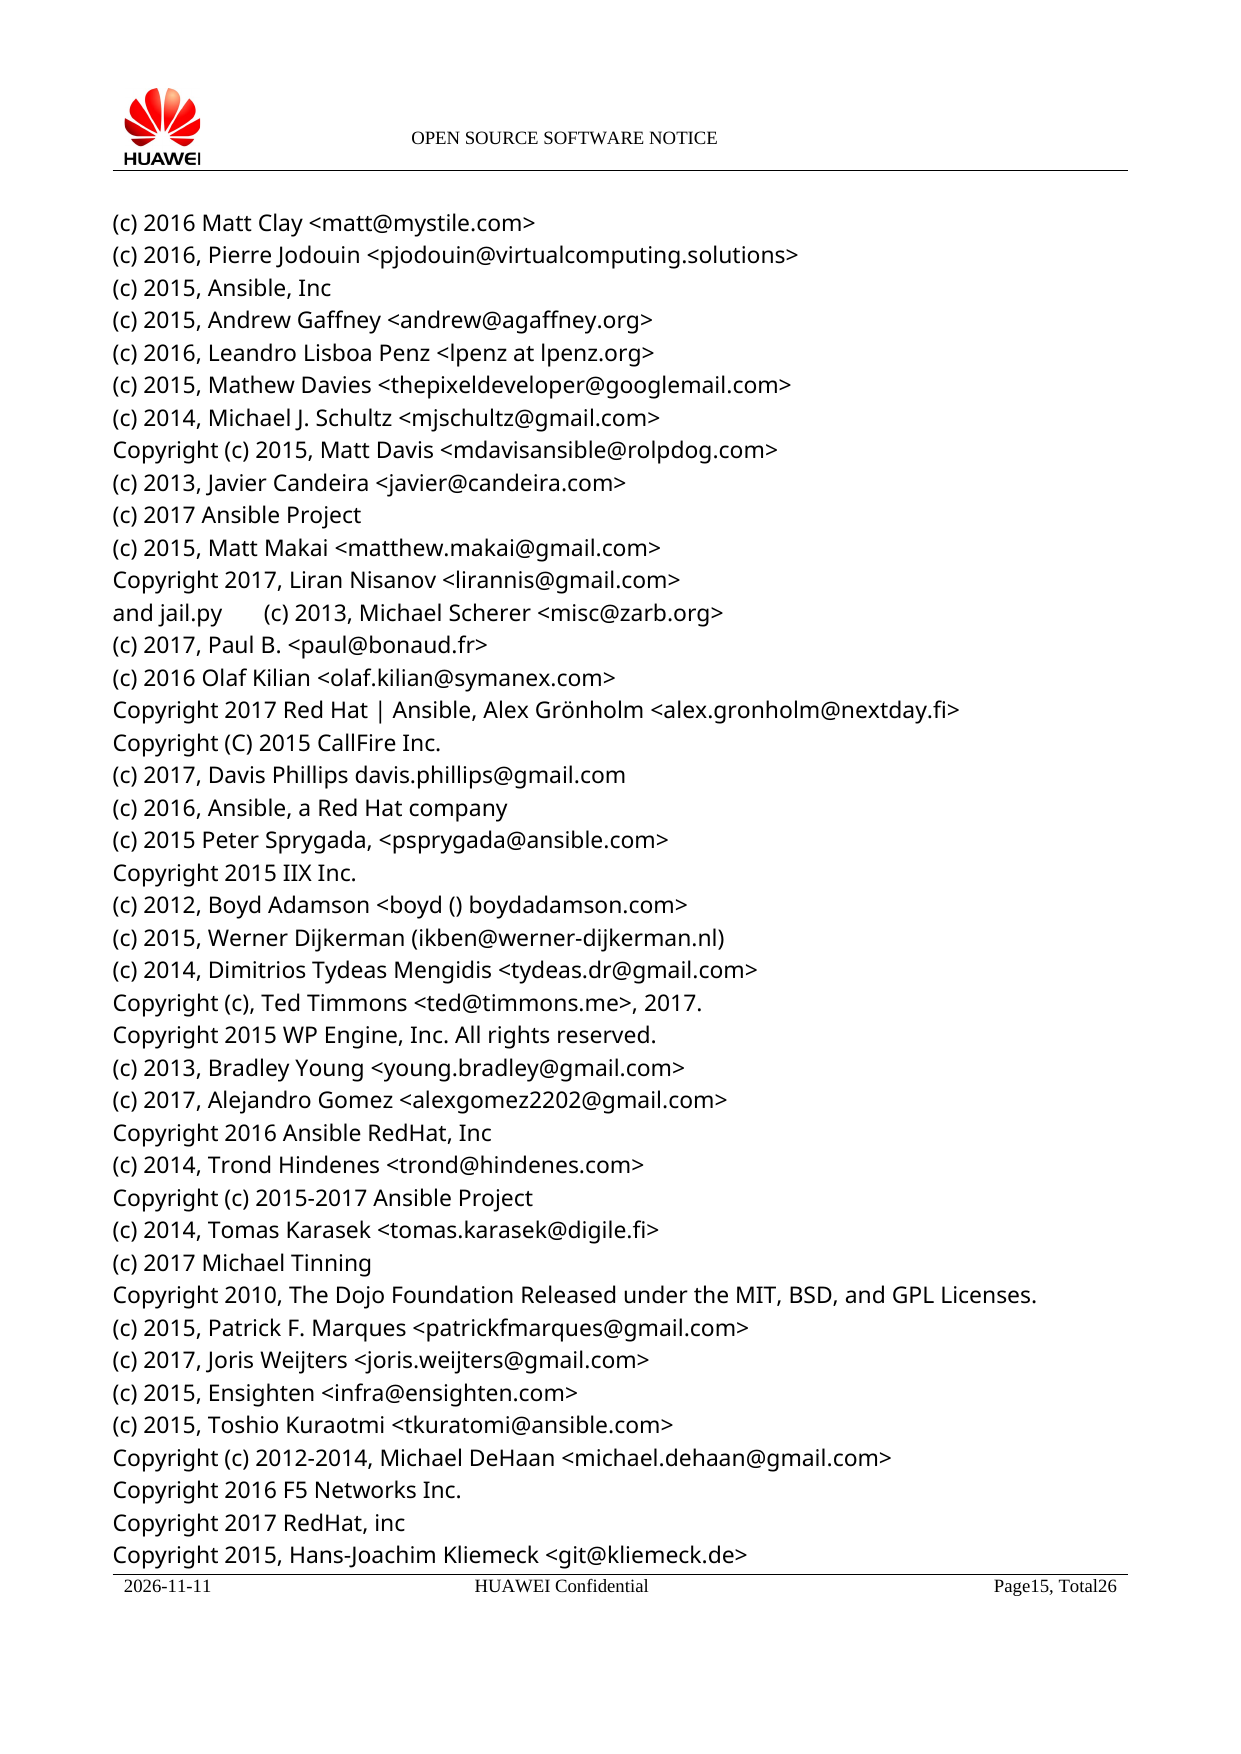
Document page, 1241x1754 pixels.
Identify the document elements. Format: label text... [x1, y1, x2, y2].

picture [124, 88, 201, 165]
